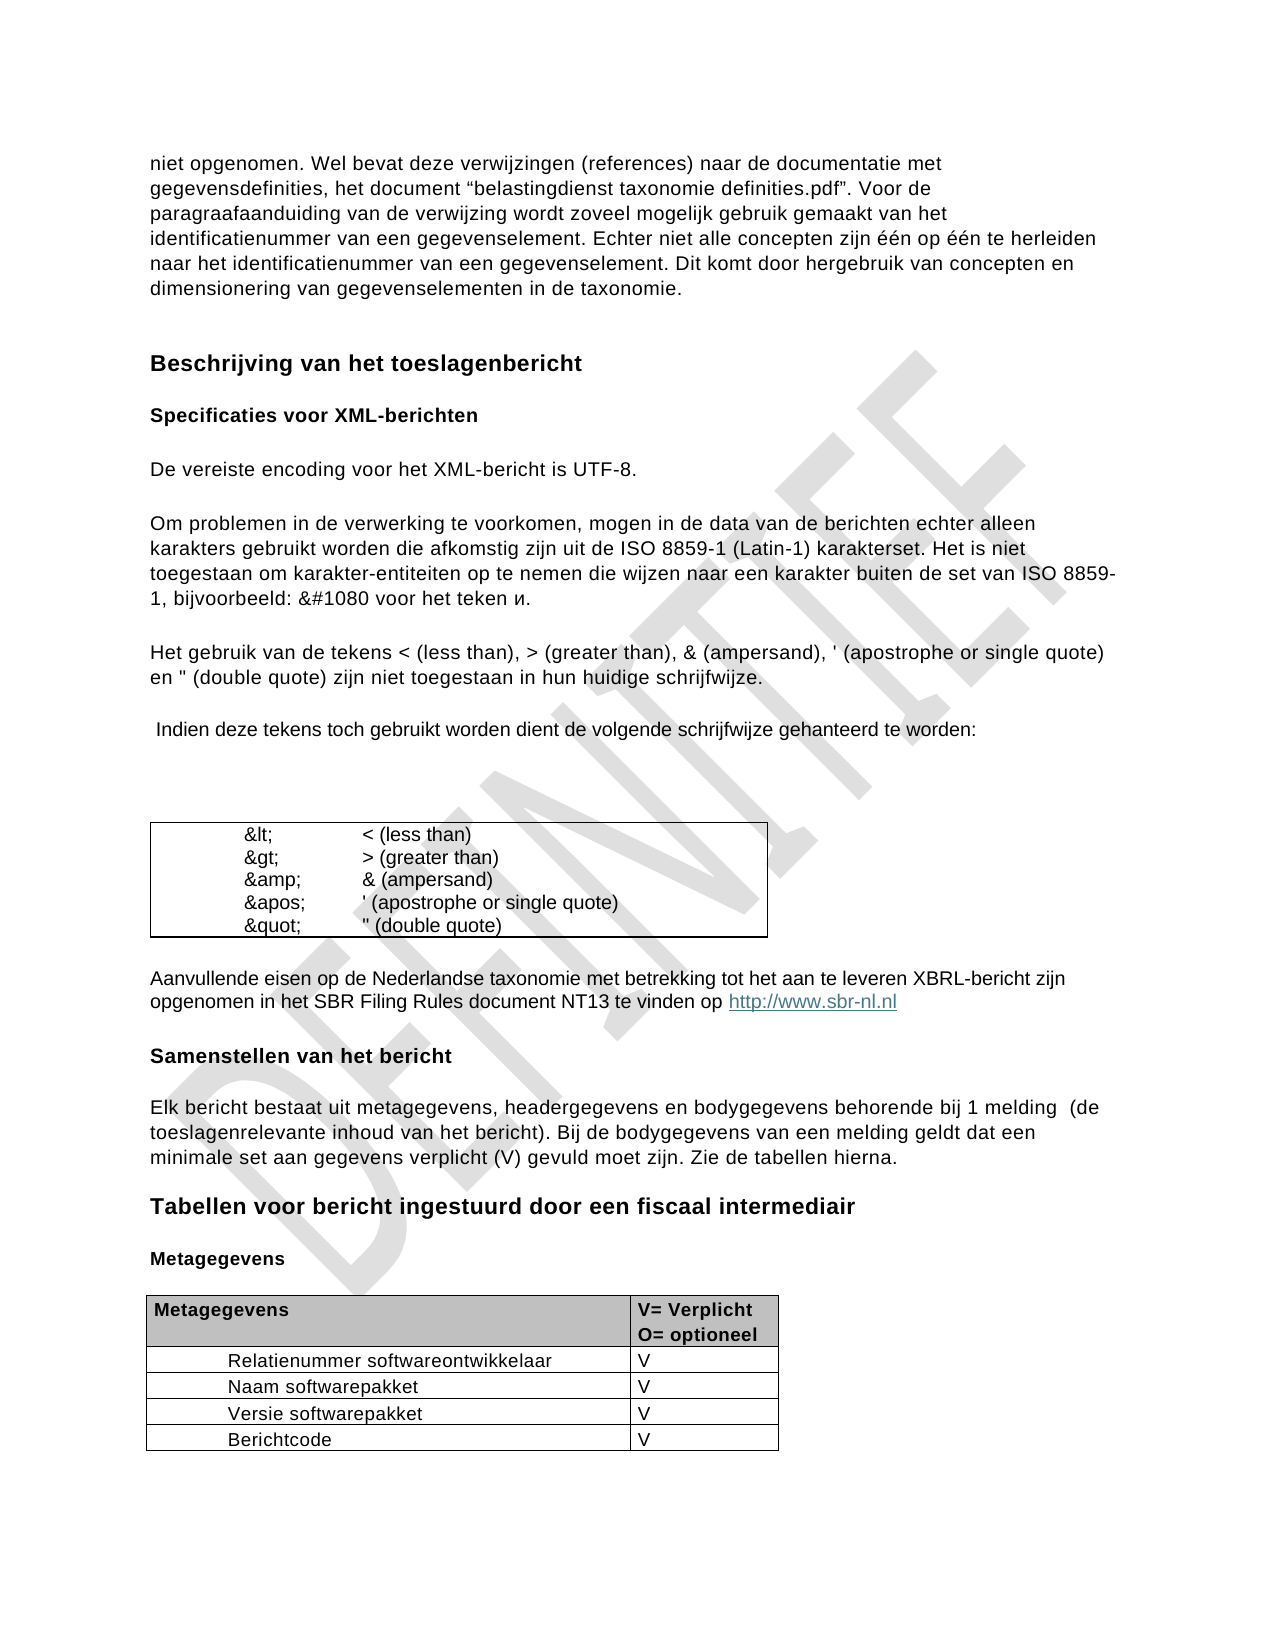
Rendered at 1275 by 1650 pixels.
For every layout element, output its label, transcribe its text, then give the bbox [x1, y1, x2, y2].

text De vereiste encoding voor het XML-bericht is UTF-8. [150, 456, 1125, 481]
table_cell V [631, 1373, 778, 1398]
table_cell Versie softwarepakket [147, 1399, 630, 1424]
table_header [151, 823, 767, 936]
table_header Metagegevens [147, 1296, 630, 1346]
subtitle Tabellen voor bericht ingestuurd door een fiscaal intermediair [150, 1193, 1125, 1220]
text Het gebruik van de tekens < (less than), > (greater than), & (ampersand), ' (apostrophe or single quote) en " (double quote) zijn niet toegestaan in hun huidige schrijfwijze. [150, 639, 1125, 689]
list Metagegevens [150, 1245, 1125, 1295]
table_cell Naam softwarepakket [147, 1373, 630, 1398]
table_cell V [631, 1425, 778, 1450]
table_cell V [631, 1399, 778, 1424]
text Aanvullende eisen op de Nederlandse taxonomie met betrekking tot het aan te leveren XBRL-bericht zijn opgenomen in het SBR Filing Rules document NT13 te vinden op http://www.sbr-nl.nl [150, 967, 1125, 1013]
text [150, 150, 1125, 300]
table_cell V [631, 1347, 778, 1372]
text Indien deze tekens toch gebruikt worden dient de volgende schrijfwijze gehanteerd te worden: [150, 718, 1125, 741]
subtitle Samenstellen van het bericht [150, 1043, 1125, 1068]
table_cell Berichtcode [147, 1425, 630, 1450]
subtitle Specificaties voor XML-berichten [150, 401, 1125, 426]
table_cell Relatienummer softwareontwikkelaar [147, 1347, 630, 1372]
table_header V= Verplicht O= optioneel [631, 1296, 778, 1346]
text Om problemen in de verwerking te voorkomen, mogen in de data van de berichten echter alleen karakters gebruikt worden die afkomstig zijn uit de ISO 8859-1 (Latin-1) karakterset. Het is niet toegestaan om karakter-entiteiten op te nemen die wijzen naar een karakter buiten de set van ISO 8859-1, bijvoorbeeld: &#1080 voor het teken и. [150, 510, 1125, 610]
subtitle Beschrijving van het toeslagenbericht [150, 350, 1125, 376]
text Elk bericht bestaat uit metagegevens, headergegevens en bodygegevens behorende bij 1 melding (de toeslagenrelevante inhoud van het bericht). Bij de bodygegevens van een melding geldt dat een minimale set aan gegevens verplicht (V) gevuld moet zijn. Zie de tabellen hierna. [150, 1093, 1125, 1168]
